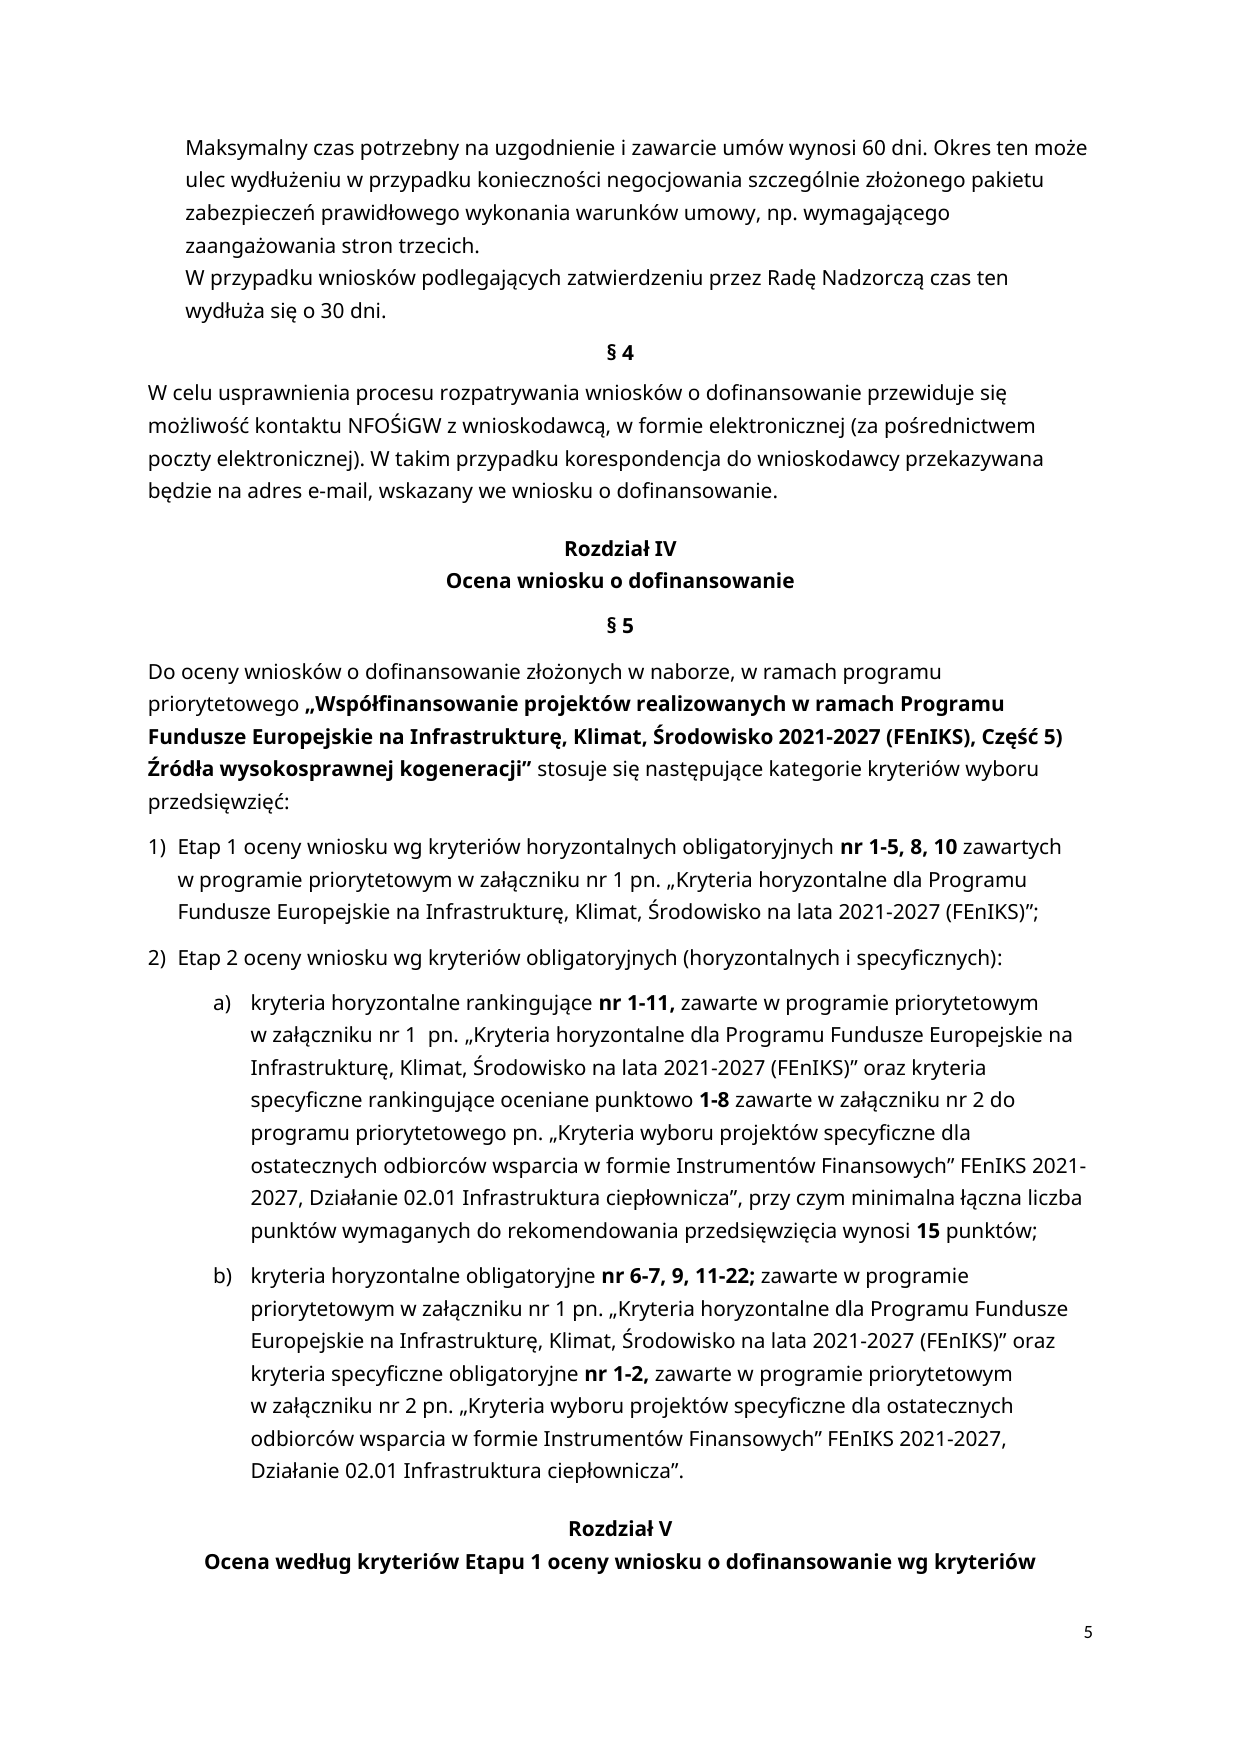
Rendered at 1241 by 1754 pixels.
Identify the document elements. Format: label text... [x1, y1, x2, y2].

text § 4 [148, 328, 1093, 366]
list Etap 2 oceny wniosku wg kryteriów obligatoryjnych (horyzontalnych i specyficznych): [148, 943, 1093, 971]
text § 5 [148, 612, 1093, 640]
text Rozdział V [148, 1514, 1093, 1543]
list kryteria horyzontalne rankingujące nr 1-11, zawarte w programie priorytetowym w załączniku nr 1 pn. „Kryteria horyzontalne dla Programu Fundusze Europejskie na Infrastrukturę, Klimat, Środowisko na lata 2021-2027 (FEnIKS)” oraz kryteria specyficzne rankingujące oceniane punktowo 1-8 zawarte w załączniku nr 2 do programu priorytetowego pn. „Kryteria wyboru projektów specyficzne dla ostatecznych odbiorców wsparcia w formie Instrumentów Finansowych” FEnIKS 2021-2027, Działanie 02.01 Infrastruktura ciepłownicza”, przy czym minimalna łączna liczba punktów wymaganych do rekomendowania przedsięwzięcia wynosi 15 punktów; [213, 988, 1093, 1244]
list Maksymalny czas potrzebny na uzgodnienie i zawarcie umów wynosi 60 dni. Okres ten może ulec wydłużeniu w przypadku konieczności negocjowania szczególnie złożonego pakietu zabezpieczeń prawidłowego wykonania warunków umowy, np. wymagającego zaangażowania stron trzecich. W przypadku wniosków podlegających zatwierdzeniu przez Radę Nadzorczą czas ten wydłuża się o 30 dni. [185, 133, 1093, 324]
text Do oceny wniosków o dofinansowanie złożonych w naborze, w ramach programu priorytetowego „Współfinansowanie projektów realizowanych w ramach Programu Fundusze Europejskie na Infrastrukturę, Klimat, Środowisko 2021-2027 (FEnIKS), Część 5) Źródła wysokosprawnej kogeneracji” stosuje się następujące kategorie kryteriów wyboru przedsięwzięć: [148, 657, 1093, 816]
list kryteria horyzontalne obligatoryjne nr 6-7, 9, 11-22; zawarte w programie priorytetowym w załączniku nr 1 pn. „Kryteria horyzontalne dla Programu Fundusze Europejskie na Infrastrukturę, Klimat, Środowisko na lata 2021-2027 (FEnIKS)” oraz kryteria specyficzne obligatoryjne nr 1-2, zawarte w programie priorytetowym w załączniku nr 2 pn. „Kryteria wyboru projektów specyficzne dla ostatecznych odbiorców wsparcia w formie Instrumentów Finansowych” FEnIKS 2021-2027, Działanie 02.01 Infrastruktura ciepłownicza”. [213, 1261, 1093, 1485]
text W celu usprawnienia procesu rozpatrywania wniosków o dofinansowanie przewiduje się możliwość kontaktu NFOŚiGW z wnioskodawcą, w formie elektronicznej (za pośrednictwem poczty elektronicznej). W takim przypadku korespondencja do wnioskodawcy przekazywana będzie na adres e-mail, wskazany we wniosku o dofinansowanie. [148, 378, 1093, 505]
text Ocena wniosku o dofinansowanie [148, 567, 1093, 595]
list Etap 1 oceny wniosku wg kryteriów horyzontalnych obligatoryjnych nr 1-5, 8, 10 zawartych w programie priorytetowym w załączniku nr 1 pn. „Kryteria horyzontalne dla Programu Fundusze Europejskie na Infrastrukturę, Klimat, Środowisko na lata 2021-2027 (FEnIKS)”; [148, 832, 1093, 926]
text Rozdział IV [148, 534, 1093, 562]
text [148, 1547, 1093, 1575]
